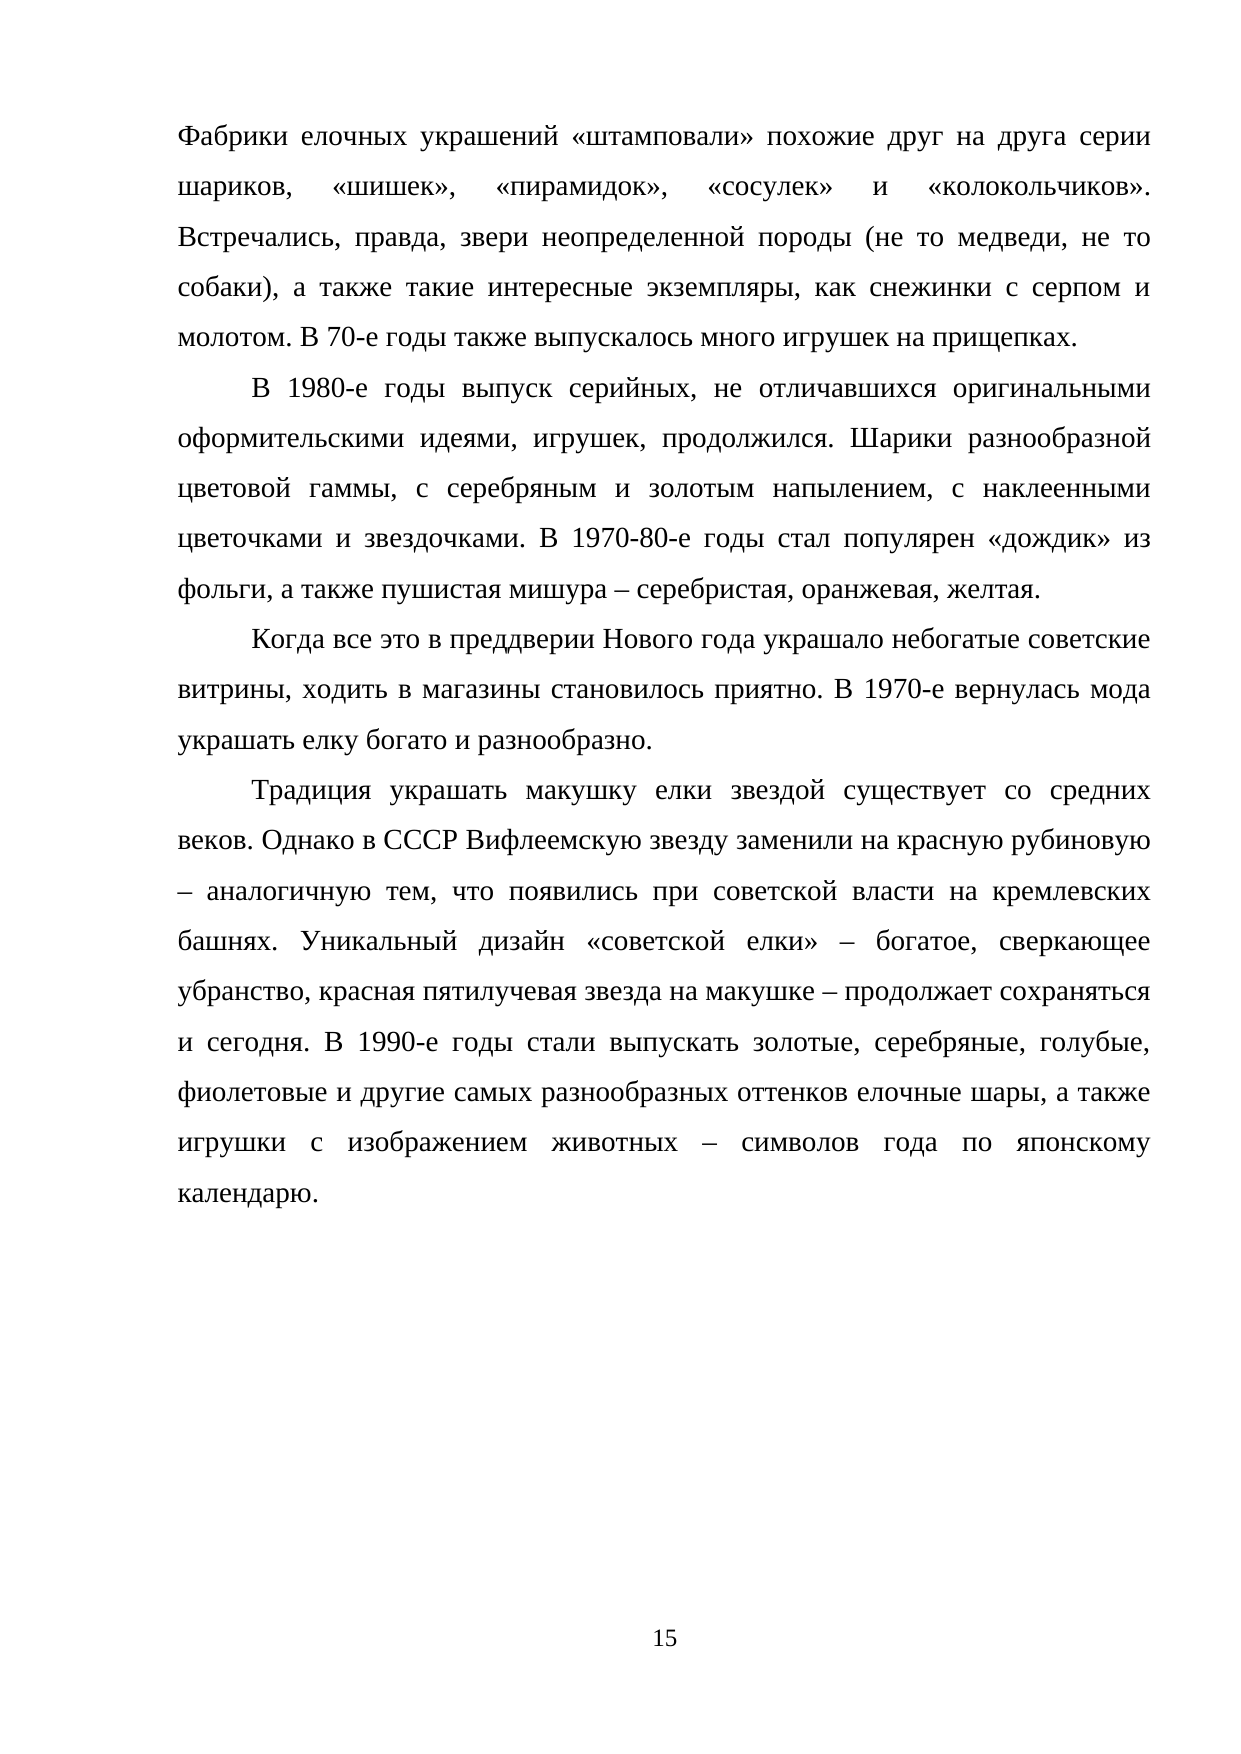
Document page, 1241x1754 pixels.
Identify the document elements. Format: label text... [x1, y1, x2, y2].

text Когда все это в преддверии Нового года украшало небогатые советские витрины, ходить в магазины становилось приятно. В 1970-е вернулась мода украшать елку богато и разнообразно. [177, 621, 1152, 755]
text В 1980-е годы выпуск серийных, не отличавшихся оригинальными оформительскими идеями, игрушек, продолжился. Шарики разнообразной цветовой гаммы, с серебряным и золотым напылением, с наклеенными цветочками и звездочками. В 1970-80-е годы стал популярен «дождик» из фольги, а также пушистая мишура – серебристая, оранжевая, желтая. [177, 370, 1152, 604]
text Традиция украшать макушку елки звездой существует со средних веков. Однако в СССР Вифлеемскую звезду заменили на красную рубиновую – аналогичную тем, что появились при советской власти на кремлевских башнях. Уникальный дизайн «советской елки» – богатое, сверкающее убранство, красная пятилучевая звезда на макушке – продолжает сохраняться и сегодня. В 1990-е годы стали выпускать золотые, серебряные, голубые, фиолетовые и другие самых разнообразных оттенков елочные шары, а также игрушки с изображением животных – символов года по японскому календарю. [177, 772, 1152, 1208]
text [177, 118, 1152, 353]
